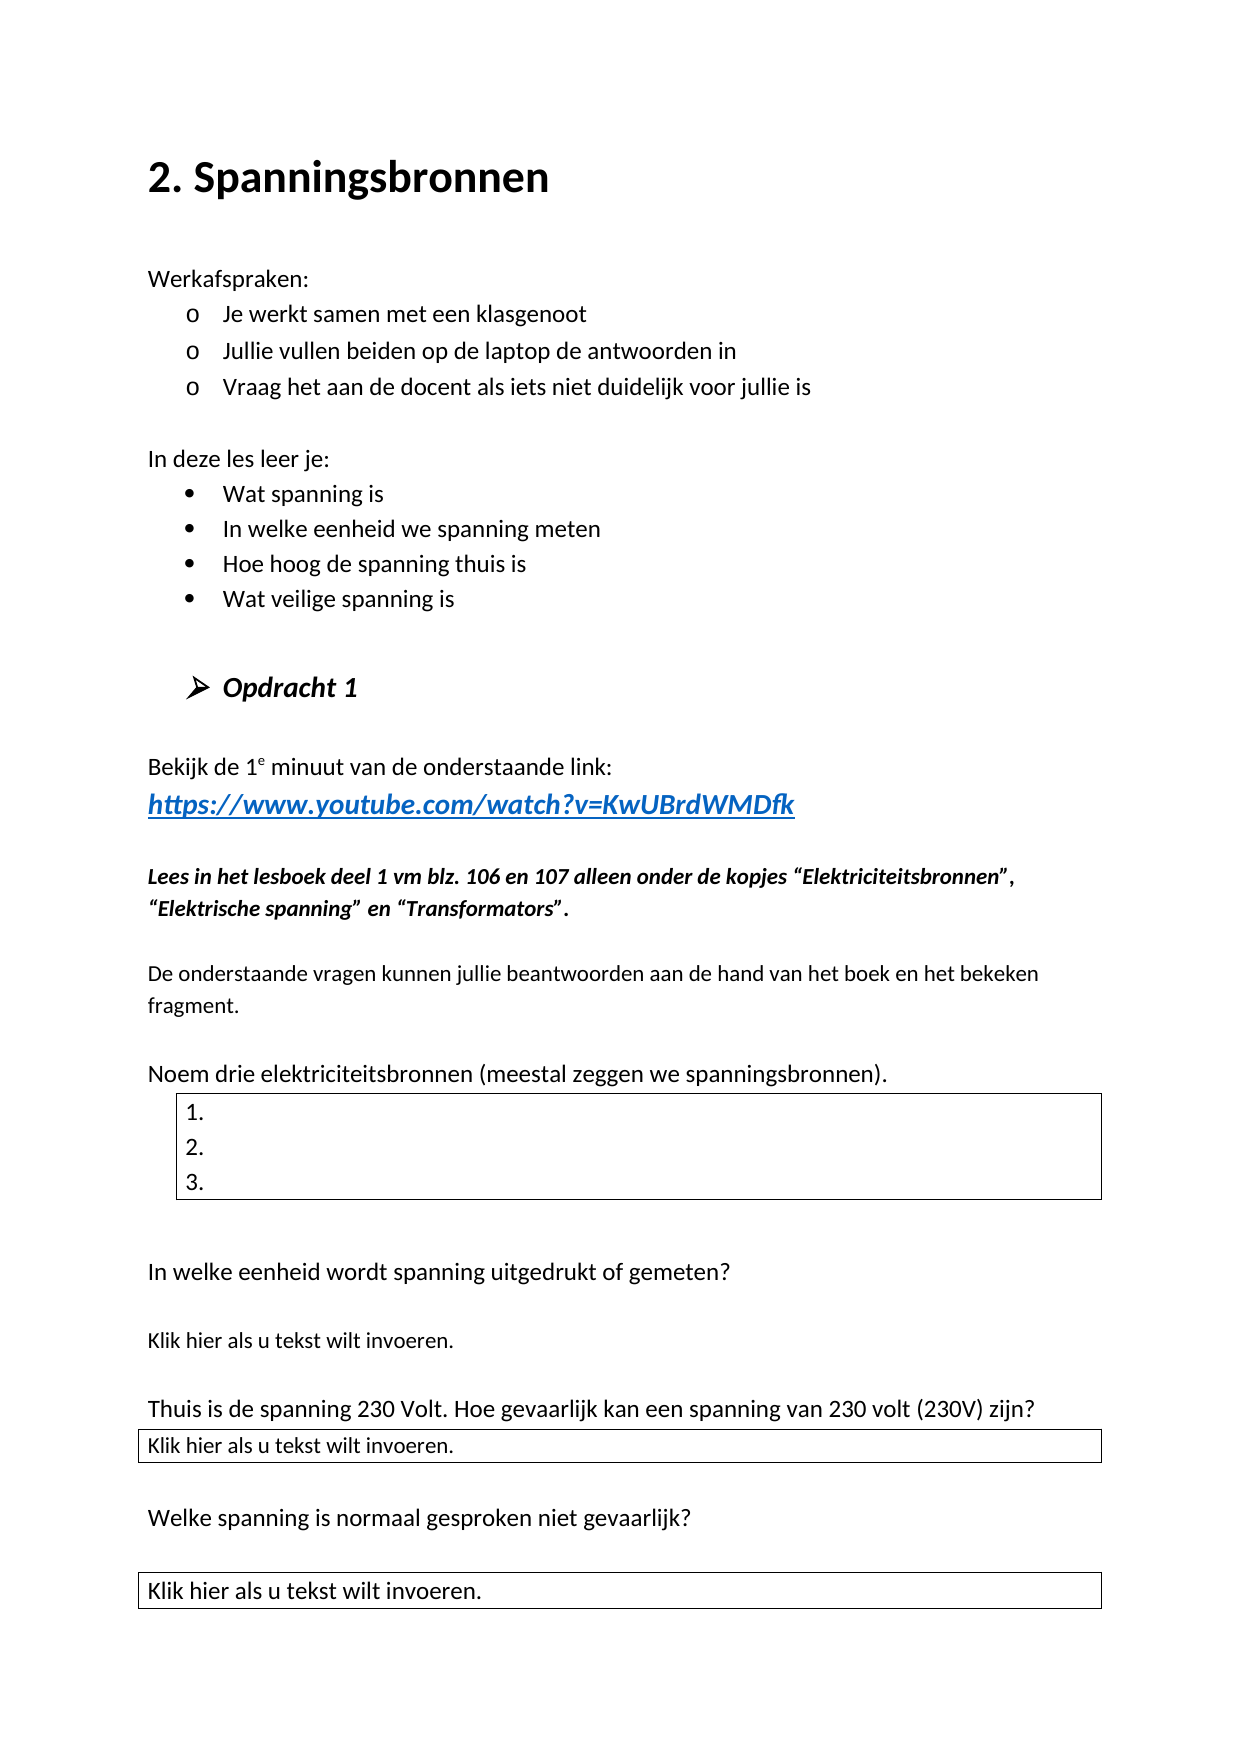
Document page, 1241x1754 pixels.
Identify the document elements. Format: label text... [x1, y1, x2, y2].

text https://www.youtube.com/watch?v=KwUBrdWMDfk [148, 786, 1093, 822]
text De onderstaande vragen kunnen jullie beantwoorden aan de hand van het boek en het bekeken fragment. [148, 959, 1093, 1019]
list Vraag het aan de docent als iets niet duidelijk voor jullie is [185, 371, 1093, 403]
list In welke eenheid we spanning meten [185, 513, 1093, 543]
text Noem drie elektriciteitsbronnen (meestal zeggen we spanningsbronnen). [148, 1058, 1093, 1089]
text Lees in het lesboek deel 1 vm blz. 106 en 107 alleen onder de kopjes “Elektriciteitsbronnen”, “Elektrische spanning” en “Transformators”. [148, 862, 1093, 923]
list Wat veilige spanning is [185, 583, 1093, 613]
list Opdracht 1 [185, 669, 1093, 705]
list Jullie vullen beiden op de laptop de antwoorden in [185, 335, 1093, 367]
list Hoe hoog de spanning thuis is [185, 548, 1093, 578]
list Je werkt samen met een klasgenoot [185, 298, 1093, 330]
text Werkafspraken: [148, 263, 1093, 294]
text Bekijk de 1e minuut van de onderstaande link: [148, 751, 1093, 782]
list Wat spanning is [185, 478, 1093, 508]
text Welke spanning is normaal gesproken niet gevaarlijk? [148, 1502, 1093, 1532]
text Thuis is de spanning 230 Volt. Hoe gevaarlijk kan een spanning van 230 volt (230V) zijn? [148, 1393, 1093, 1424]
text In welke eenheid wordt spanning uitgedrukt of gemeten? [148, 1256, 1093, 1287]
text In deze les leer je: [148, 443, 1093, 473]
text 2. Spanningsbronnen [148, 148, 1093, 203]
